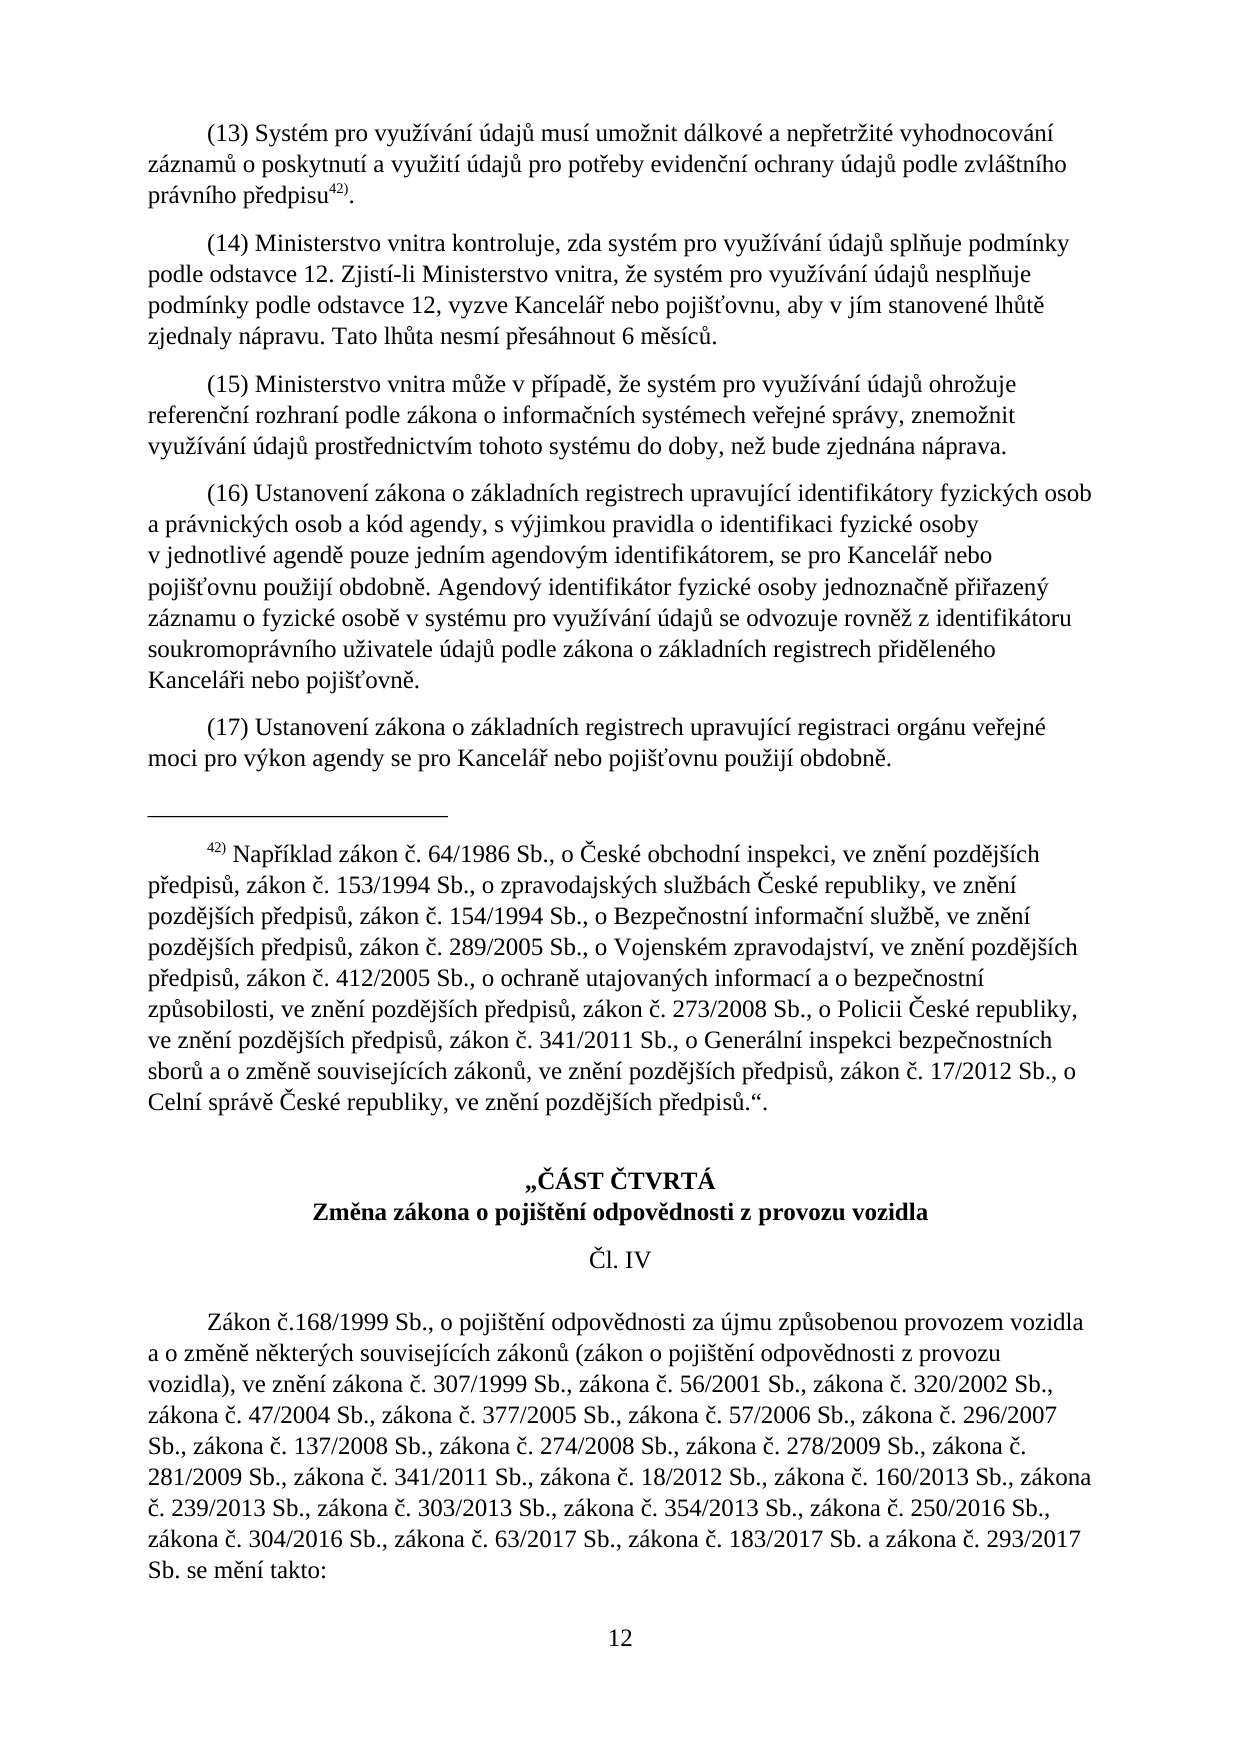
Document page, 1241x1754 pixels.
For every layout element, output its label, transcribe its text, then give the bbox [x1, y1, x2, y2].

text (14) Ministerstvo vnitra kontroluje, zda systém pro využívání údajů splňuje podmínky podle odstavce 12. Zjistí-li Ministerstvo vnitra, že systém pro využívání údajů nesplňuje podmínky podle odstavce 12, vyzve Kancelář nebo pojišťovnu, aby v jím stanovené lhůtě zjednaly nápravu. Tato lhůta nesmí přesáhnout 6 měsíců. [148, 228, 1092, 350]
text ________________________ [148, 791, 1092, 820]
text (17) Ustanovení zákona o základních registrech upravující registraci orgánu veřejné moci pro výkon agendy se pro Kancelář nebo pojišťovnu použijí obdobně. [148, 712, 1092, 772]
text (13) Systém pro využívání údajů musí umožnit dálkové a nepřetržité vyhodnocování záznamů o poskytnutí a využití údajů pro potřeby evidenční ochrany údajů podle zvláštního právního předpisu42). [148, 118, 1092, 209]
text Změna zákona o pojištění odpovědnosti z provozu vozidla [148, 1197, 1092, 1226]
text 42) Například zákon č. 64/1986 Sb., o České obchodní inspekci, ve znění pozdějších předpisů, zákon č. 153/1994 Sb., o zpravodajských službách České republiky, ve znění pozdějších předpisů, zákon č. 154/1994 Sb., o Bezpečnostní informační službě, ve znění pozdějších předpisů, zákon č. 289/2005 Sb., o Vojenském zpravodajství, ve znění pozdějších předpisů, zákon č. 412/2005 Sb., o ochraně utajovaných informací a o bezpečnostní způsobilosti, ve znění pozdějších předpisů, zákon č. 273/2008 Sb., o Policii České republiky, ve znění pozdějších předpisů, zákon č. 341/2011 Sb., o Generální inspekci bezpečnostních sborů a o změně souvisejících zákonů, ve znění pozdějších předpisů, zákon č. 17/2012 Sb., o Celní správě České republiky, ve znění pozdějších předpisů.“. [148, 839, 1092, 1116]
text (15) Ministerstvo vnitra může v případě, že systém pro využívání údajů ohrožuje referenční rozhraní podle zákona o informačních systémech veřejné správy, znemožnit využívání údajů prostřednictvím tohoto systému do doby, než bude zjednána náprava. [148, 369, 1092, 459]
text „ČÁST ČTVRTÁ [148, 1166, 1092, 1195]
text Čl. IV [148, 1245, 1092, 1273]
text (16) Ustanovení zákona o základních registrech upravující identifikátory fyzických osob a právnických osob a kód agendy, s výjimkou pravidla o identifikaci fyzické osoby v jednotlivé agendě pouze jedním agendovým identifikátorem, se pro Kancelář nebo pojišťovnu použijí obdobně. Agendový identifikátor fyzické osoby jednoznačně přiřazený záznamu o fyzické osobě v systému pro využívání údajů se odvozuje rovněž z identifikátoru soukromoprávního uživatele údajů podle zákona o základních registrech přiděleného Kanceláři nebo pojišťovně. [148, 478, 1092, 693]
text Zákon č.168/1999 Sb., o pojištění odpovědnosti za újmu způsobenou provozem vozidla a o změně některých souvisejících zákonů (zákon o pojištění odpovědnosti z provozu vozidla), ve znění zákona č. 307/1999 Sb., zákona č. 56/2001 Sb., zákona č. 320/2002 Sb., zákona č. 47/2004 Sb., zákona č. 377/2005 Sb., zákona č. 57/2006 Sb., zákona č. 296/2007 Sb., zákona č. 137/2008 Sb., zákona č. 274/2008 Sb., zákona č. 278/2009 Sb., zákona č. 281/2009 Sb., zákona č. 341/2011 Sb., zákona č. 18/2012 Sb., zákona č. 160/2013 Sb., zákona č. 239/2013 Sb., zákona č. 303/2013 Sb., zákona č. 354/2013 Sb., zákona č. 250/2016 Sb., zákona č. 304/2016 Sb., zákona č. 63/2017 Sb., zákona č. 183/2017 Sb. a zákona č. 293/2017 Sb. se mění takto: [148, 1307, 1092, 1584]
